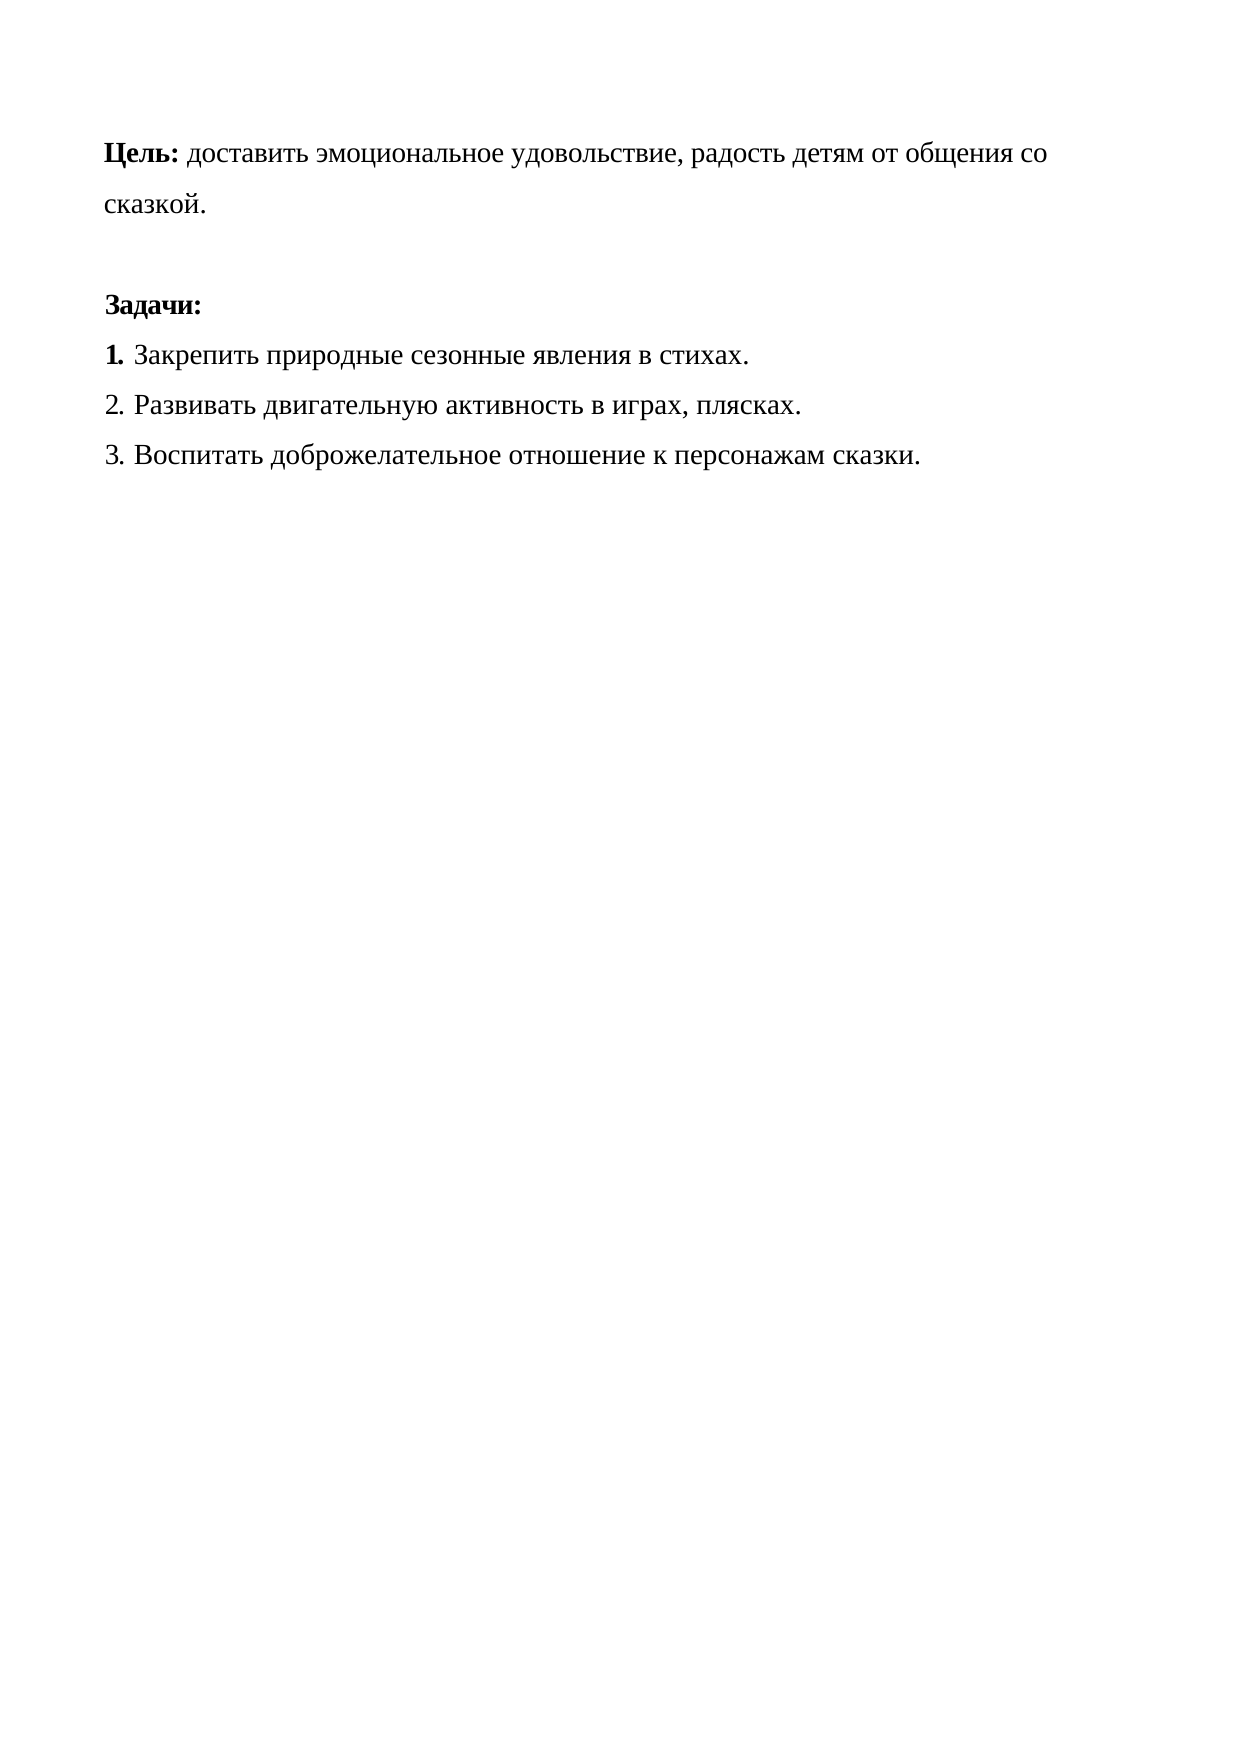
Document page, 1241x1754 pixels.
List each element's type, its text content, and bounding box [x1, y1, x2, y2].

text Задачи: [104, 274, 1152, 324]
list Воспитать доброжелательное отношение к персонажам сказки. [104, 425, 1152, 475]
list Развивать двигательную активность в играх, плясках. [104, 375, 1152, 425]
list Закрепить природные сезонные явления в стихах. [104, 324, 1152, 374]
text Цель: доставить эмоциональное удовольствие, радость детям от общения со сказкой. [103, 122, 1152, 223]
